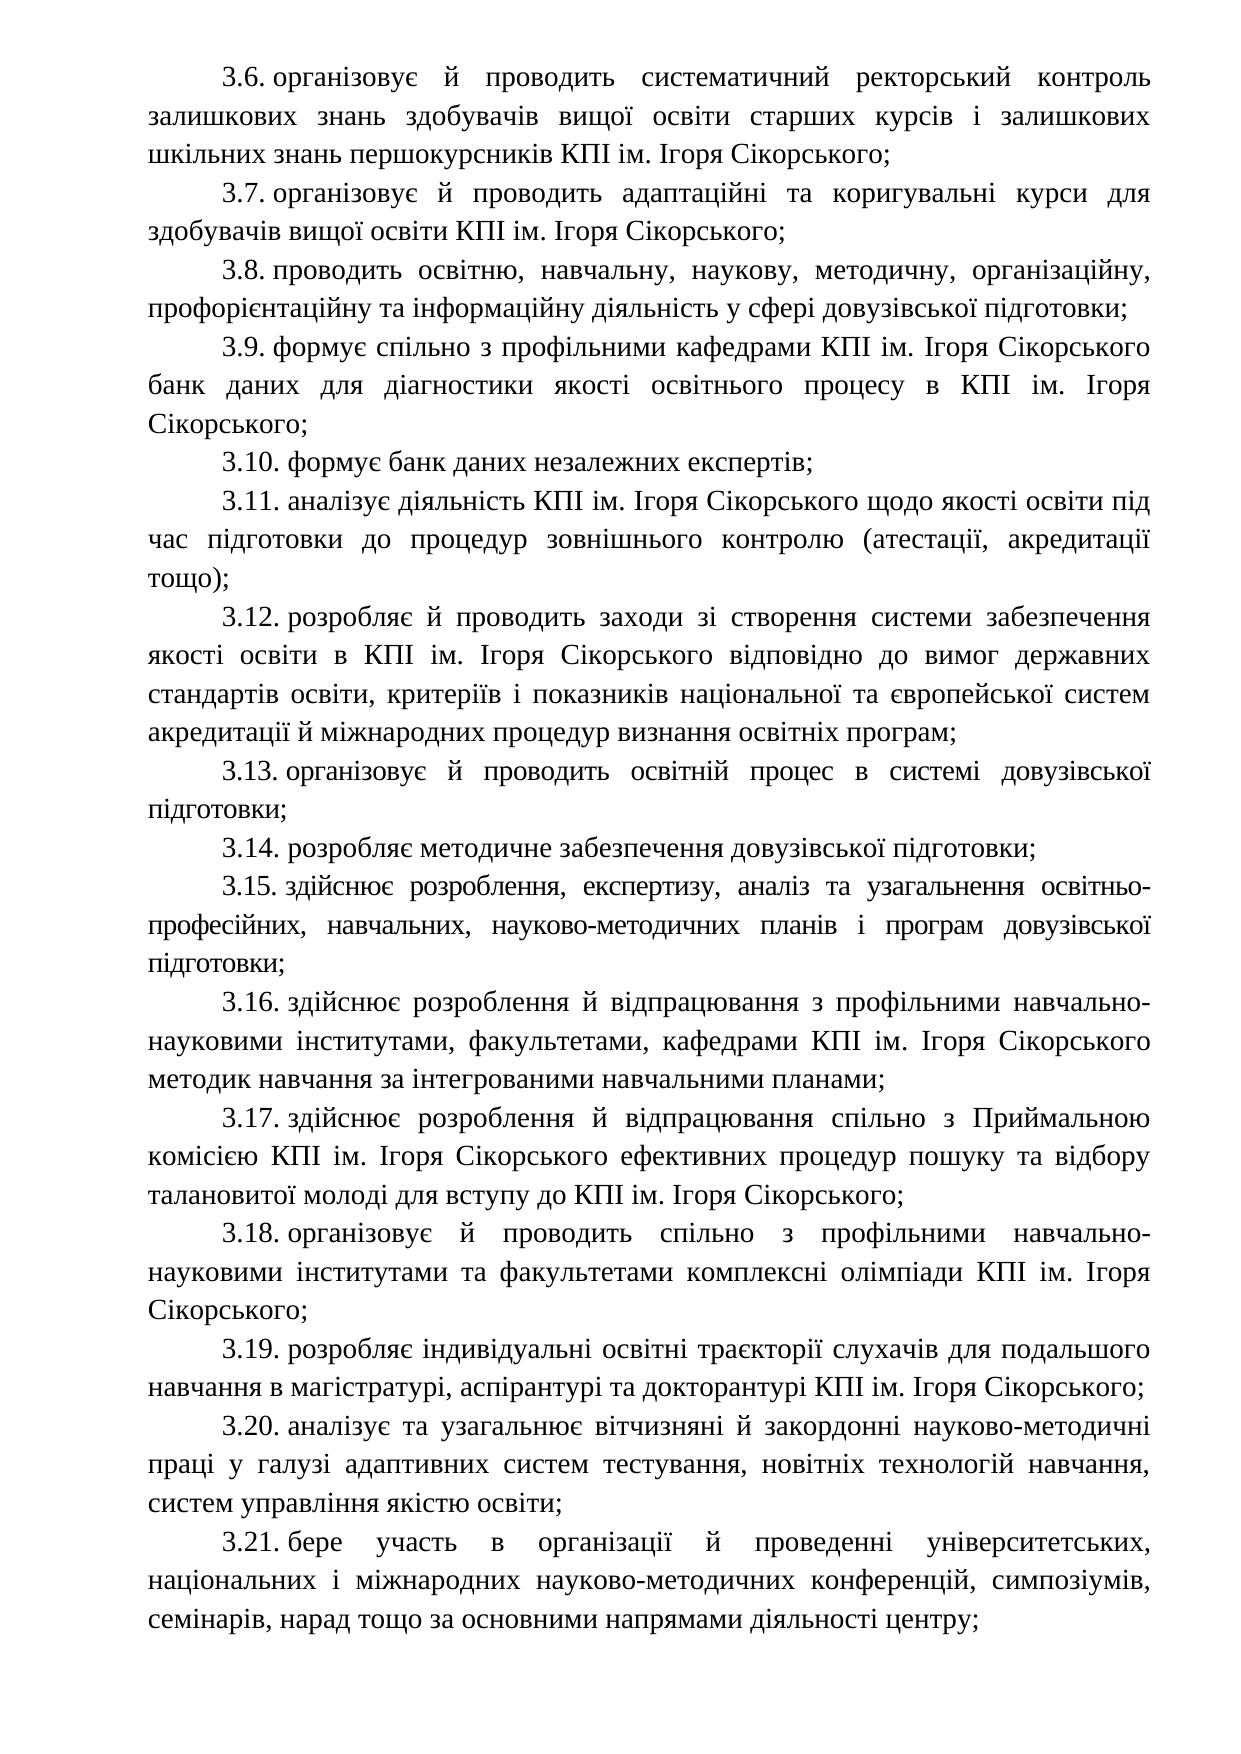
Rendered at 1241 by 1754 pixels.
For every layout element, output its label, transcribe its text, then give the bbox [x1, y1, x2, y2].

text 3.20. аналізує та узагальнює вітчизняні й закордонні науково-методичні праці у галузі адаптивних систем тестування, новітніх технологій навчання, систем управління якістю освіти; [148, 1408, 1152, 1519]
text 3.15. здійснює розроблення, експертизу, аналіз та узагальнення освітньо-професійних, навчальних, науково-методичних планів і програм довузівської підготовки; [148, 868, 1152, 979]
text 3.18. організовує й проводить спільно з профільними навчально-науковими інститутами та факультетами комплексні олімпіади КПІ ім. Ігоря Сікорського; [148, 1215, 1152, 1326]
text 3.8. проводить освітню, навчальну, наукову, методичну, організаційну, профорієнтаційну та інформаційну діяльність у сфері довузівської підготовки; [148, 252, 1152, 324]
text 3.6. організовує й проводить систематичний ректорський контроль залишкових знань здобувачів вищої освіти старших курсів і залишкових шкільних знань першокурсників КПІ ім. Ігоря Сікорського; [148, 59, 1152, 170]
text 3.13. організовує й проводить освітній процес в системі довузівської підготовки; [148, 753, 1152, 825]
text 3.7. організовує й проводить адаптаційні та коригувальні курси для здобувачів вищої освіти КПІ ім. Ігоря Сікорського; [148, 175, 1152, 247]
text 3.21. бере участь в організації й проведенні університетських, національних і міжнародних науково-методичних конференцій, симпозіумів, семінарів, нарад тощо за основними напрямами діяльності центру; [148, 1524, 1152, 1634]
text 3.9. формує спільно з профільними кафедрами КПІ ім. Ігоря Сікорського банк даних для діагностики якості освітнього процесу в КПІ ім. Ігоря Сікорського; [148, 329, 1152, 439]
text 3.14. розробляє методичне забезпечення довузівської підготовки; [148, 830, 1152, 863]
text 3.10. формує банк даних незалежних експертів; [148, 444, 1152, 478]
text 3.11. аналізує діяльність КПІ ім. Ігоря Сікорського щодо якості освіти під час підготовки до процедур зовнішнього контролю (атестації, акредитації тощо); [148, 483, 1152, 594]
text 3.19. розробляє індивідуальні освітні траєкторії слухачів для подальшого навчання в магістратурі, аспірантурі та докторантурі КПІ ім. Ігоря Сікорського; [148, 1331, 1152, 1403]
text 3.17. здійснює розроблення й відпрацювання спільно з Приймальною комісією КПІ ім. Ігоря Сікорського ефективних процедур пошуку та відбору талановитої молоді для вступу до КПІ ім. Ігоря Сікорського; [148, 1100, 1152, 1210]
text 3.16. здійснює розроблення й відпрацювання з профільними навчально-науковими інститутами, факультетами, кафедрами КПІ ім. Ігоря Сікорського методик навчання за інтегрованими навчальними планами; [148, 984, 1152, 1095]
text 3.12. розробляє й проводить заходи зі створення системи забезпечення якості освіти в КПІ ім. Ігоря Сікорського відповідно до вимог державних стандартів освіти, критеріїв і показників національної та європейської систем акредитації й міжнародних процедур визнання освітніх програм; [148, 599, 1152, 748]
